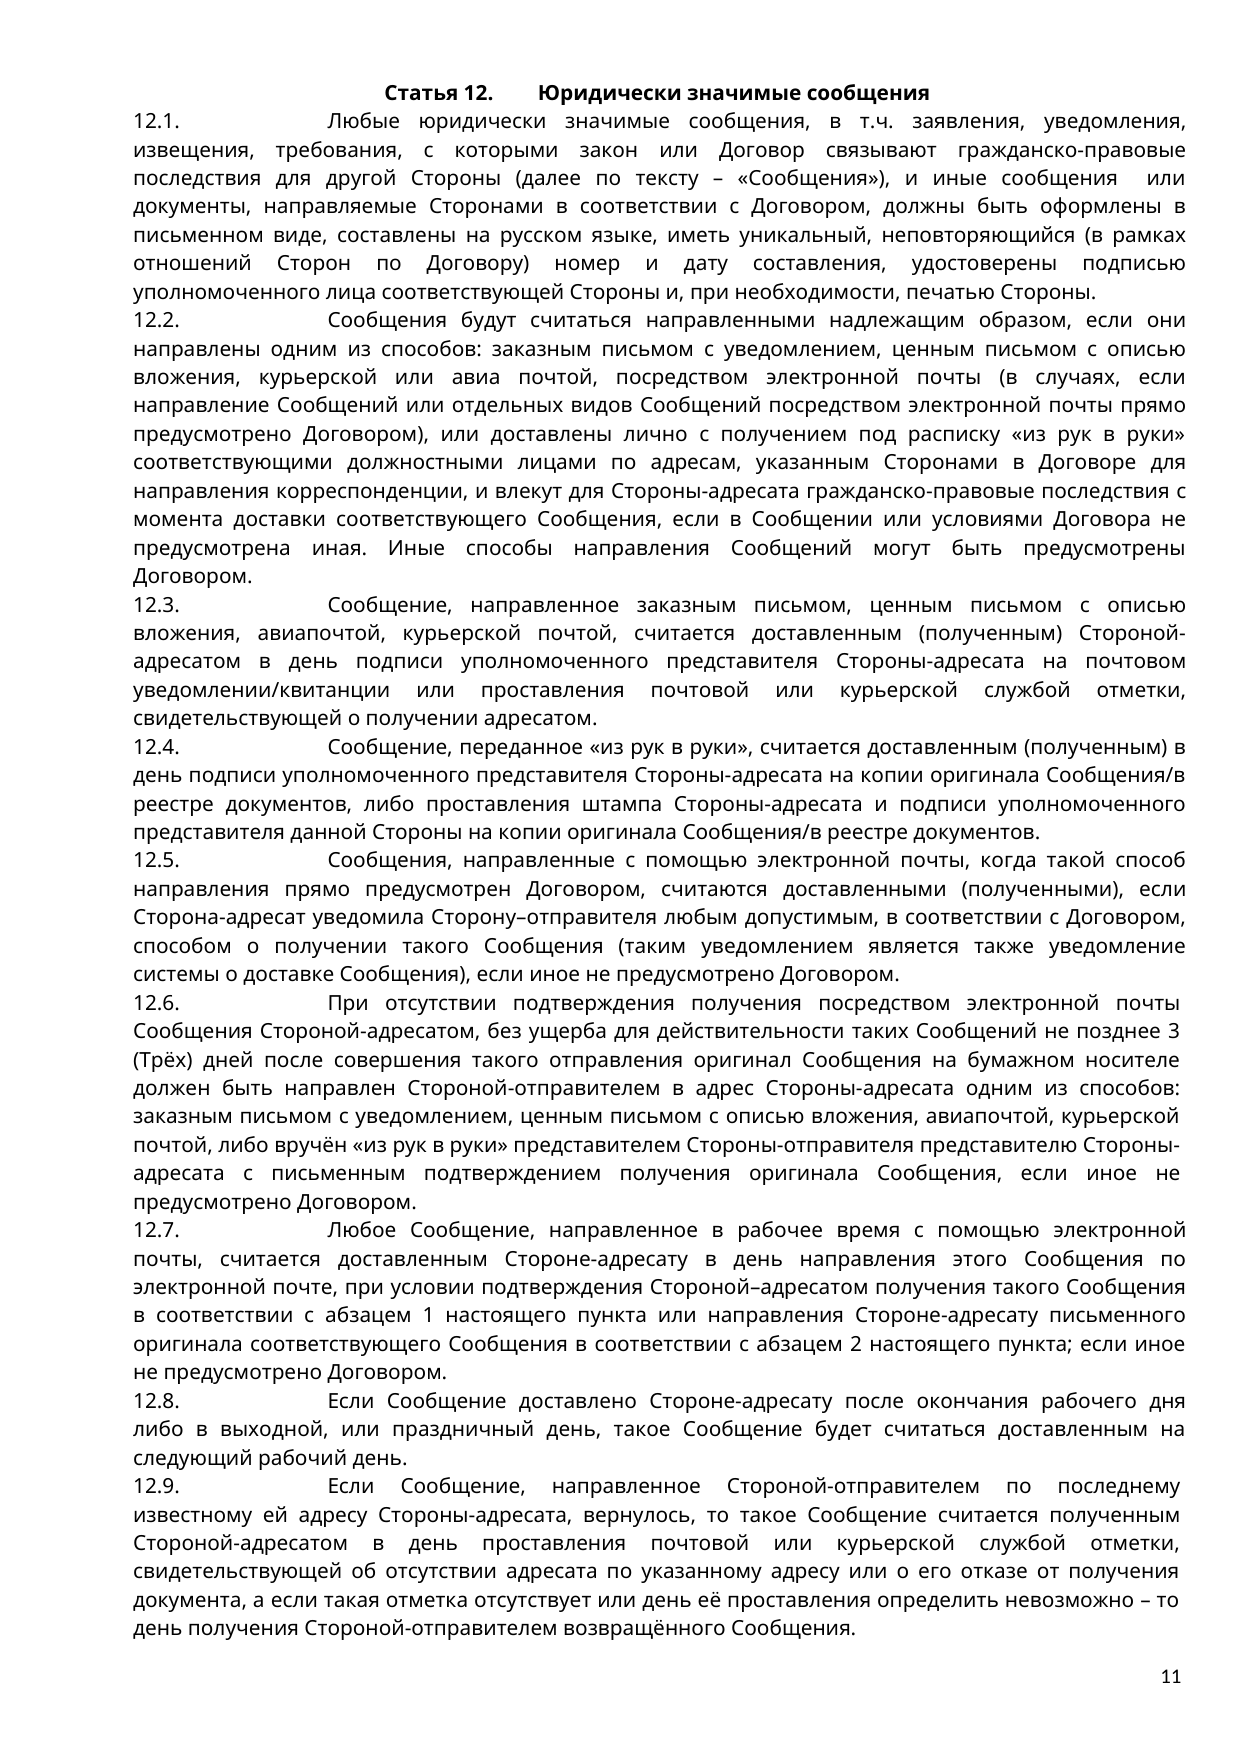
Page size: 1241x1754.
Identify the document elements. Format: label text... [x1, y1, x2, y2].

list Если Сообщение, направленное Стороной-отправителем по последнему известному ей адресу Стороны-адресата, вернулось, то такое Сообщение считается полученным Стороной-адресатом в день проставления почтовой или курьерской службой отметки, свидетельствующей об отсутствии адресата по указанному адресу или о его отказе от получения документа, а если такая отметка отсутствует или день её проставления определить невозможно – то день получения Стороной-отправителем возвращённого Сообщения. [133, 1471, 1181, 1642]
list Любые юридически значимые сообщения, в т.ч. заявления, уведомления, извещения, требования, с которыми закон или Договор связывают гражданско-правовые последствия для другой Стороны (далее по тексту – «Сообщения»), и иные сообщения или документы, направляемые Сторонами в соответствии с Договором, должны быть оформлены в письменном виде, составлены на русском языке, иметь уникальный, неповторяющийся (в рамках отношений Сторон по Договору) номер и дату составления, удостоверены подписью уполномоченного лица соответствующей Стороны и, при необходимости, печатью Стороны. [133, 106, 1187, 305]
list Сообщения будут считаться направленными надлежащим образом, если они направлены одним из способов: заказным письмом с уведомлением, ценным письмом с описью вложения, курьерской или авиа почтой, посредством электронной почты (в случаях, если направление Сообщений или отдельных видов Сообщений посредством электронной почты прямо предусмотрено Договором), или доставлены лично с получением под расписку «из рук в руки» соответствующими должностными лицами по адресам, указанным Сторонами в Договоре для направления корреспонденции, и влекут для Стороны-адресата гражданско-правовые последствия с момента доставки соответствующего Сообщения, если в Сообщении или условиями Договора не предусмотрена иная. Иные способы направления Сообщений могут быть предусмотрены Договором. [133, 305, 1187, 590]
list При отсутствии подтверждения получения посредством электронной почты Сообщения Стороной-адресатом, без ущерба для действительности таких Сообщений не позднее 3 (Трёх) дней после совершения такого отправления оригинал Сообщения на бумажном носителе должен быть направлен Стороной-отправителем в адрес Стороны-адресата одним из способов: заказным письмом с уведомлением, ценным письмом с описью вложения, авиапочтой, курьерской почтой, либо вручён «из рук в руки» представителем Стороны-отправителя представителю Стороны-адресата с письменным подтверждением получения оригинала Сообщения, если иное не предусмотрено Договором. [133, 988, 1181, 1215]
list Сообщение, переданное «из рук в руки», считается доставленным (полученным) в день подписи уполномоченного представителя Стороны-адресата на копии оригинала Сообщения/в реестре документов, либо проставления штампа Стороны-адресата и подписи уполномоченного представителя данной Стороны на копии оригинала Сообщения/в реестре документов. [133, 732, 1187, 846]
list Сообщения, направленные с помощью электронной почты, когда такой способ направления прямо предусмотрен Договором, считаются доставленными (полученными), если Сторона-адресат уведомила Сторону–отправителя любым допустимым, в соответствии с Договором, способом о получении такого Сообщения (таким уведомлением является также уведомление системы о доставке Сообщения), если иное не предусмотрено Договором. [133, 846, 1187, 988]
list Любое Сообщение, направленное в рабочее время с помощью электронной почты, считается доставленным Стороне-адресату в день направления этого Сообщения по электронной почте, при условии подтверждения Стороной–адресатом получения такого Сообщения в соответствии с абзацем 1 настоящего пункта или направления Стороне-адресату письменного оригинала соответствующего Сообщения в соответствии с абзацем 2 настоящего пункта; если иное не предусмотрено Договором. [133, 1215, 1187, 1386]
list Если Сообщение доставлено Стороне-адресату после окончания рабочего дня либо в выходной, или праздничный день, такое Сообщение будет считаться доставленным на следующий рабочий день. [133, 1386, 1187, 1471]
list Сообщение, направленное заказным письмом, ценным письмом с описью вложения, авиапочтой, курьерской почтой, считается доставленным (полученным) Стороной-адресатом в день подписи уполномоченного представителя Стороны-адресата на почтовом уведомлении/квитанции или проставления почтовой или курьерской службой отметки, свидетельствующей о получении адресатом. [133, 590, 1187, 732]
subtitle Юридически значимые сообщения [133, 78, 1181, 106]
